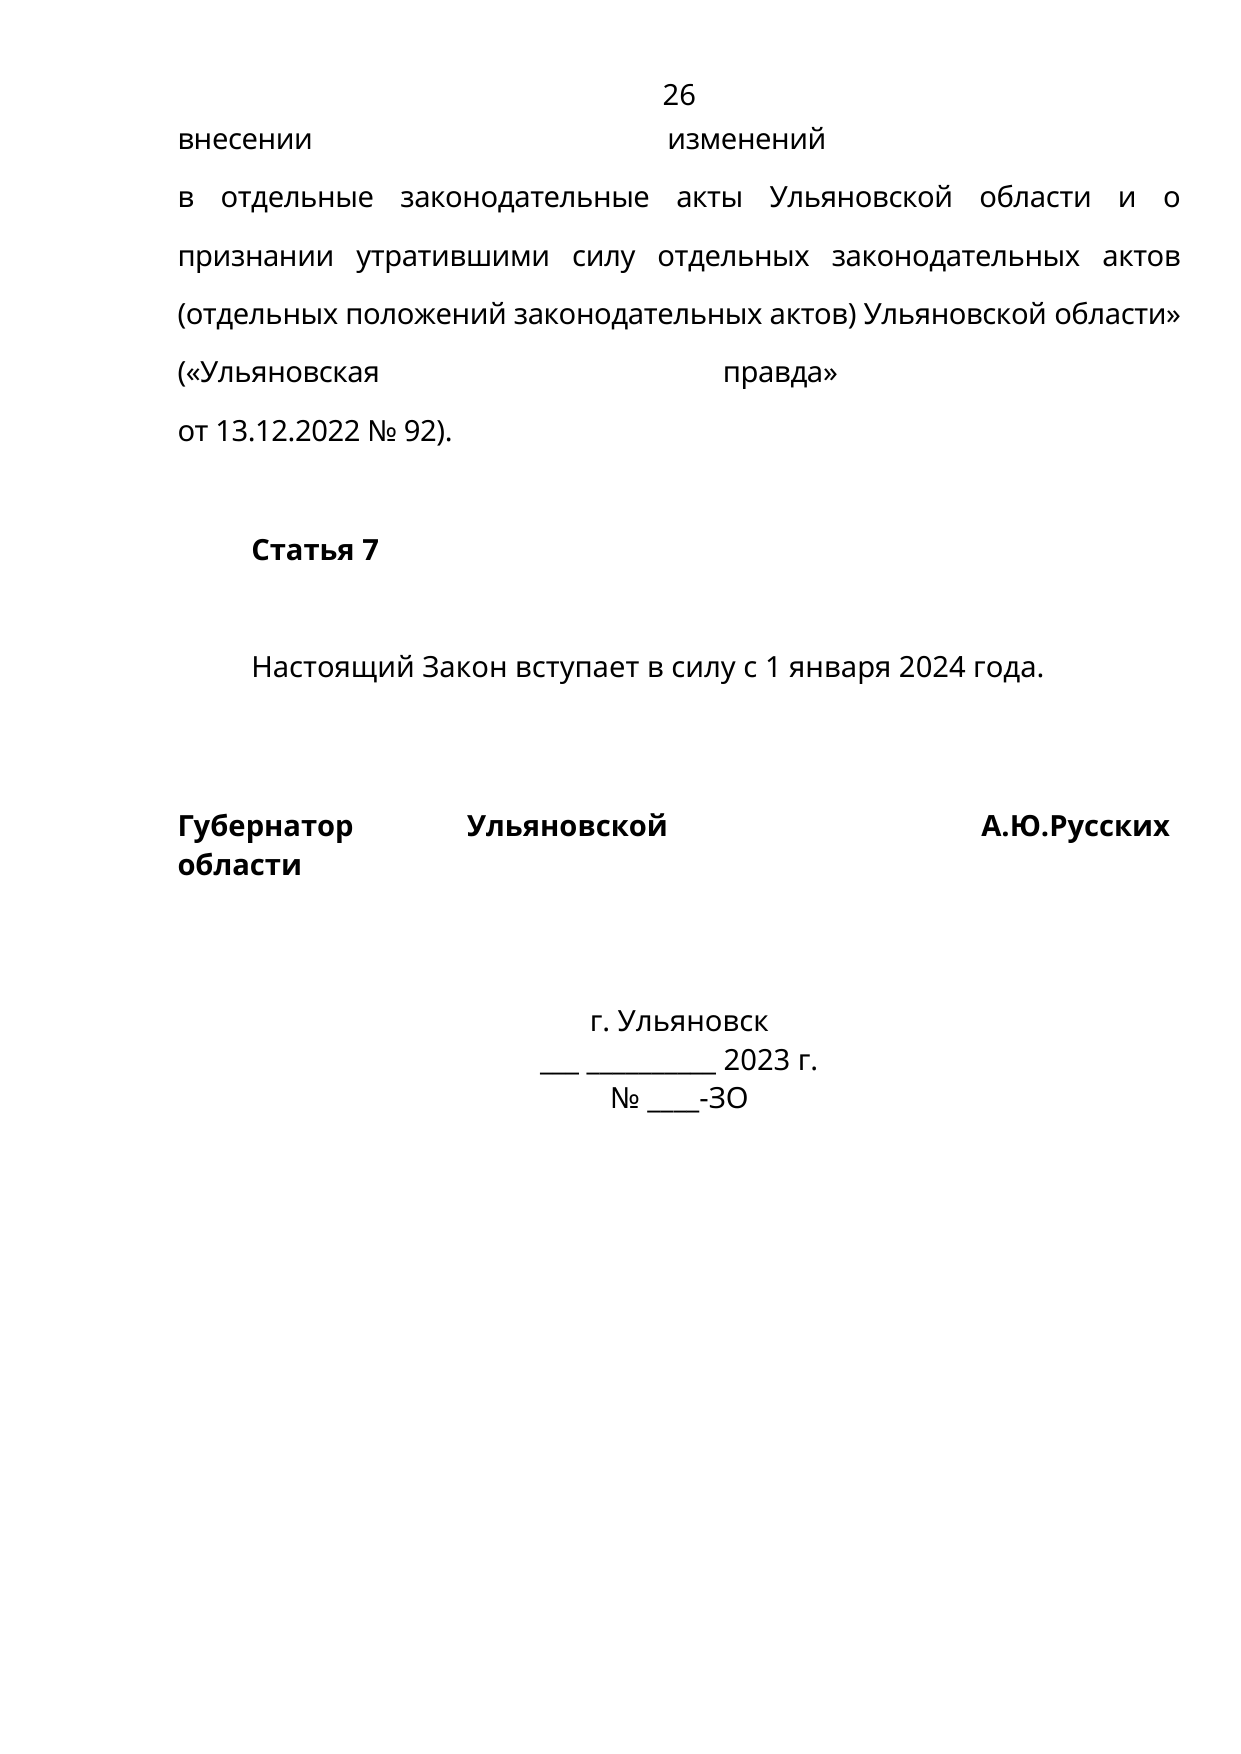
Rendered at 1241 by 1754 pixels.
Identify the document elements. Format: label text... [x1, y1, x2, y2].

text ___ __________ 2023 г. [177, 1039, 1181, 1078]
list Статья 7 [177, 530, 1181, 568]
text г. Ульяновск [177, 1000, 1181, 1039]
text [177, 118, 1181, 449]
text № ____-ЗО [177, 1078, 1181, 1117]
table_header Губернатор Ульяновской области [166, 806, 679, 883]
table_header А.Ю.Русских [679, 806, 1181, 883]
list Настоящий Закон вступает в силу с 1 января 2024 года. [177, 646, 1181, 686]
